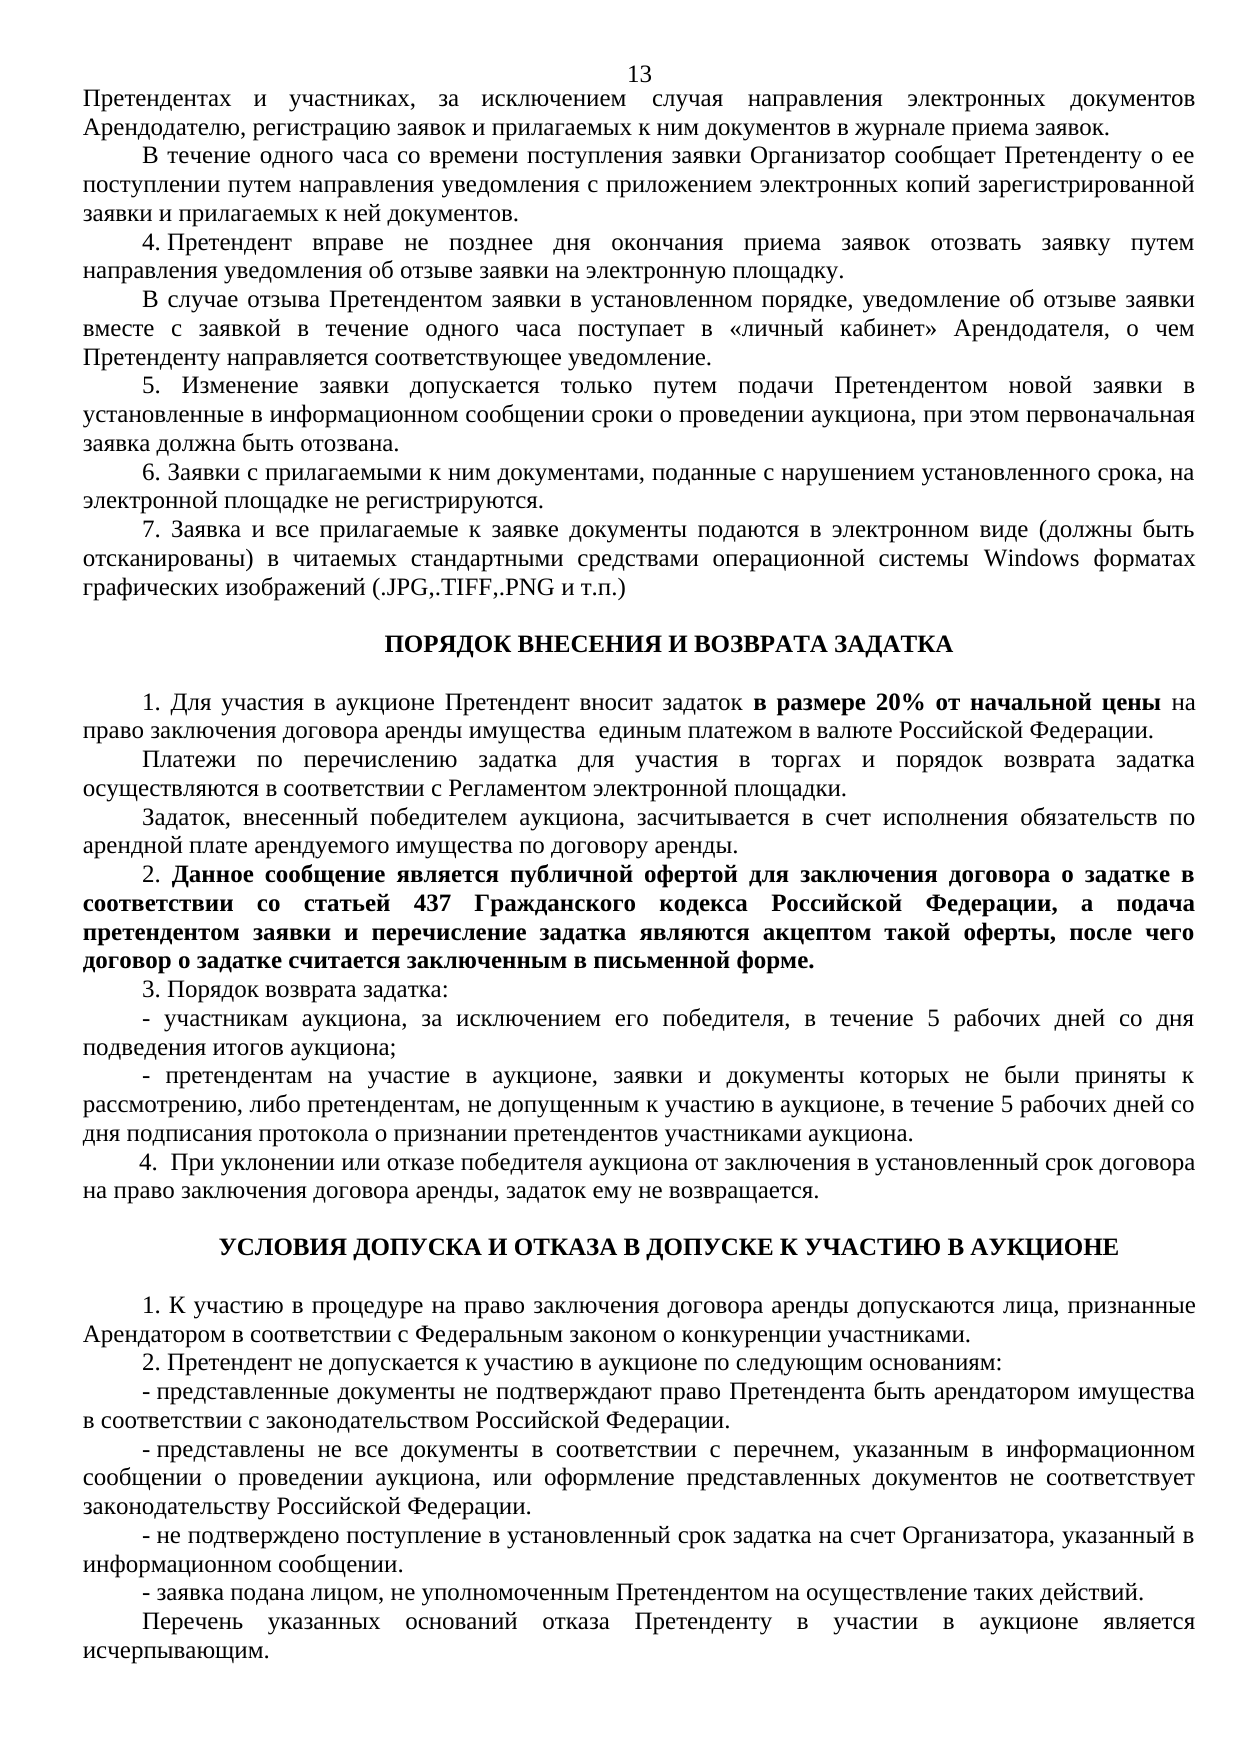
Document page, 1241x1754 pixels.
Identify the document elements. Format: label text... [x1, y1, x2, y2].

text 6. Заявки с прилагаемыми к ним документами, поданные с нарушением установленного срока, на электронной площадке не регистрируются. [83, 457, 1196, 514]
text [83, 83, 1196, 141]
text Порядок внесения и возврата задатка [83, 629, 1196, 658]
text Условия допуска и отказа в допуске к участию в аукционе [83, 1232, 1196, 1261]
text - представлены не все документы в соответствии с перечнем, указанным в информационном сообщении о проведении аукциона, или оформление представленных документов не соответствует законодательству Российской Федерации. [83, 1434, 1196, 1520]
text 1. Для участия в аукционе Претендент вносит задаток в размере 20% от начальной цены на право заключения договора аренды имущества единым платежом в валюте Российской Федерации. [83, 687, 1196, 744]
text - представленные документы не подтверждают право Претендента быть арендатором имущества в соответствии с законодательством Российской Федерации. [83, 1376, 1196, 1434]
text - претендентам на участие в аукционе, заявки и документы которых не были приняты к рассмотрению, либо претендентам, не допущенным к участию в аукционе, в течение 5 рабочих дней со дня подписания протокола о признании претендентов участниками аукциона. [83, 1061, 1196, 1147]
text 7. Заявка и все прилагаемые к заявке документы подаются в электронном виде (должны быть отсканированы) в читаемых стандартными средствами операционной системы Windows форматах графических изображений (.JPG,.TIFF,.PNG и т.п.) [83, 514, 1196, 601]
text 1. К участию в процедуре на право заключения договора аренды допускаются лица, признанные Арендатором в соответствии с Федеральным законом о конкуренции участниками. [83, 1290, 1196, 1347]
text В течение одного часа со времени поступления заявки Организатор сообщает Претенденту о ее поступлении путем направления уведомления с приложением электронных копий зарегистрированной заявки и прилагаемых к ней документов. [83, 141, 1196, 227]
text 5. Изменение заявки допускается только путем подачи Претендентом новой заявки в установленные в информационном сообщении сроки о проведении аукциона, при этом первоначальная заявка должна быть отозвана. [83, 371, 1196, 457]
text В случае отзыва Претендентом заявки в установленном порядке, уведомление об отзыве заявки вместе с заявкой в течение одного часа поступает в «личный кабинет» Арендодателя, о чем Претенденту направляется соответствующее уведомление. [83, 284, 1196, 371]
text Задаток, внесенный победителем аукциона, засчитывается в счет исполнения обязательств по арендной плате арендуемого имущества по договору аренды. [83, 802, 1196, 859]
text 3. Порядок возврата задатка: [83, 974, 1196, 1003]
text 4. Претендент вправе не позднее дня окончания приема заявок отозвать заявку путем направления уведомления об отзыве заявки на электронную площадку. [83, 227, 1196, 284]
text 4. При уклонении или отказе победителя аукциона от заключения в установленный срок договора на право заключения договора аренды, задаток ему не возвращается. [83, 1147, 1196, 1204]
text Платежи по перечислению задатка для участия в торгах и порядок возврата задатка осуществляются в соответствии с Регламентом электронной площадки. [83, 744, 1196, 802]
text - не подтверждено поступление в установленный срок задатка на счет Организатора, указанный в информационном сообщении. [83, 1520, 1196, 1577]
text - заявка подана лицом, не уполномоченным Претендентом на осуществление таких действий. [83, 1577, 1196, 1606]
text Перечень указанных оснований отказа Претенденту в участии в аукционе является исчерпывающим. [83, 1606, 1196, 1664]
text 2. Данное сообщение является публичной офертой для заключения договора о задатке в соответствии со статьей 437 Гражданского кодекса Российской Федерации, а подача претендентом заявки и перечисление задатка являются акцептом такой оферты, после чего договор о задатке считается заключенным в письменной форме. [83, 859, 1196, 974]
text - участникам аукциона, за исключением его победителя, в течение 5 рабочих дней со дня подведения итогов аукциона; [83, 1003, 1196, 1061]
text 2. Претендент не допускается к участию в аукционе по следующим основаниям: [83, 1347, 1196, 1376]
